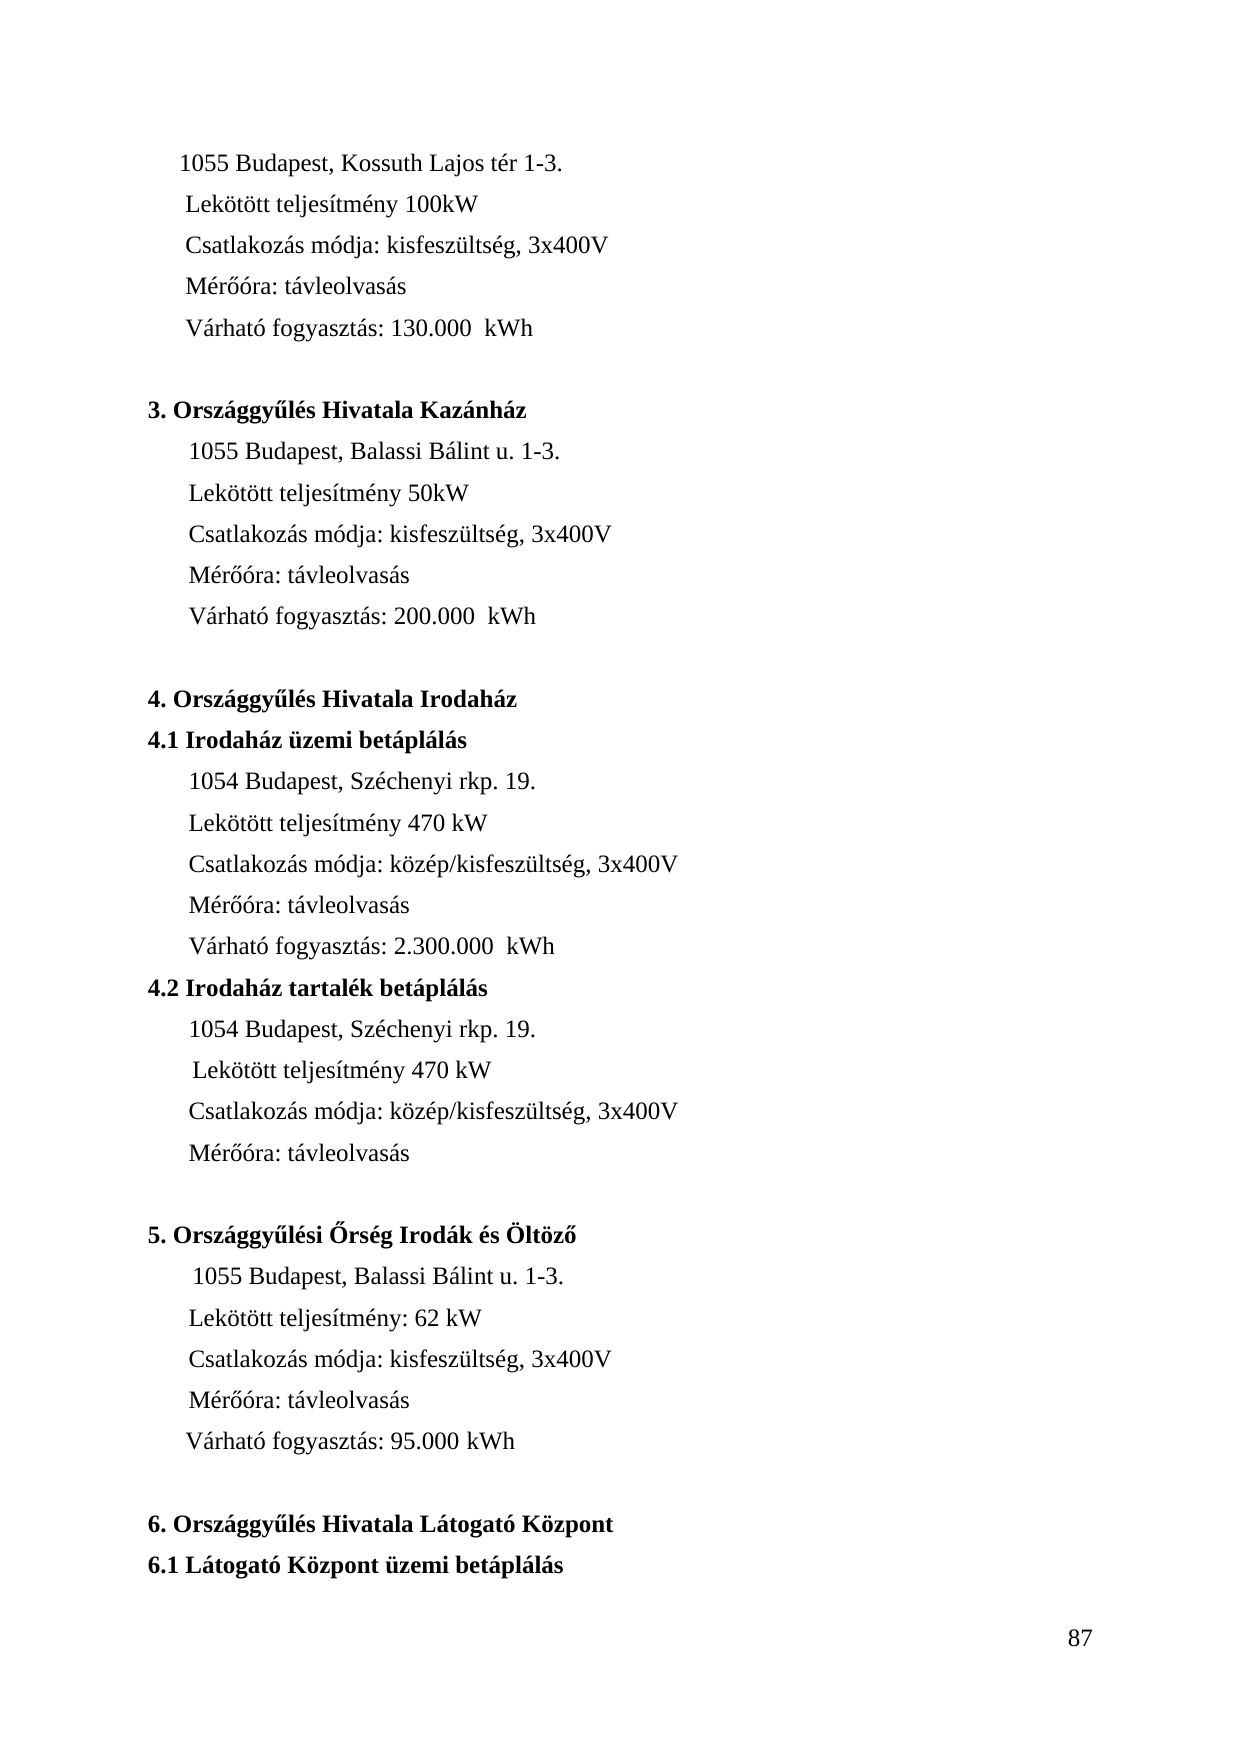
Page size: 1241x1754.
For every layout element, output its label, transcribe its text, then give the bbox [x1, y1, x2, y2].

text 1055 Budapest, Balassi Bálint u. 1-3. [148, 1261, 1104, 1290]
text Lekötött teljesítmény 470 kW [148, 808, 1104, 836]
text 1055 Budapest, Balassi Bálint u. 1-3. [148, 436, 1104, 465]
text 3. Országgyűlés Hivatala Kazánház [148, 395, 1104, 424]
text 4. Országgyűlés Hivatala Irodaház [148, 684, 1104, 713]
text 6. Országgyűlés Hivatala Látogató Központ [148, 1509, 1104, 1538]
text Csatlakozás módja: kisfeszültség, 3x400V [148, 519, 1104, 548]
text Csatlakozás módja: kisfeszültség, 3x400V [185, 230, 1104, 259]
text Lekötött teljesítmény 470 kW [192, 1055, 1104, 1084]
text Lekötött teljesítmény: 62 kW [148, 1303, 1104, 1331]
text Lekötött teljesítmény 100kW [185, 189, 1104, 218]
text Mérőóra: távleolvasás [148, 890, 1104, 919]
text Csatlakozás módja: közép/kisfeszültség, 3x400V [148, 849, 1104, 878]
text Várható fogyasztás: 95.000 kWh [185, 1426, 1104, 1455]
text Mérőóra: távleolvasás [148, 1138, 1104, 1166]
text Várható fogyasztás: 130.000 kWh [185, 313, 1104, 341]
text 6.1 Látogató Központ üzemi betáplálás [148, 1550, 1104, 1579]
text Várható fogyasztás: 200.000 kWh [148, 601, 1104, 630]
text 1054 Budapest, Széchenyi rkp. 19. [148, 1014, 1104, 1043]
text 4.1 Irodaház üzemi betáplálás [148, 725, 1104, 754]
text 1055 Budapest, Kossuth Lajos tér 1-3. [148, 148, 1104, 176]
text 4.2 Irodaház tartalék betáplálás [148, 973, 1104, 1001]
text Csatlakozás módja: közép/kisfeszültség, 3x400V [148, 1096, 1104, 1125]
text Lekötött teljesítmény 50kW [148, 478, 1104, 506]
text Mérőóra: távleolvasás [185, 271, 1104, 300]
text Csatlakozás módja: kisfeszültség, 3x400V [148, 1344, 1104, 1373]
text 1054 Budapest, Széchenyi rkp. 19. [148, 766, 1104, 795]
text 5. Országgyűlési Őrség Irodák és Öltöző [148, 1220, 1104, 1249]
text Várható fogyasztás: 2.300.000 kWh [148, 931, 1104, 960]
text Mérőóra: távleolvasás [148, 1385, 1104, 1414]
text Mérőóra: távleolvasás [148, 560, 1104, 589]
